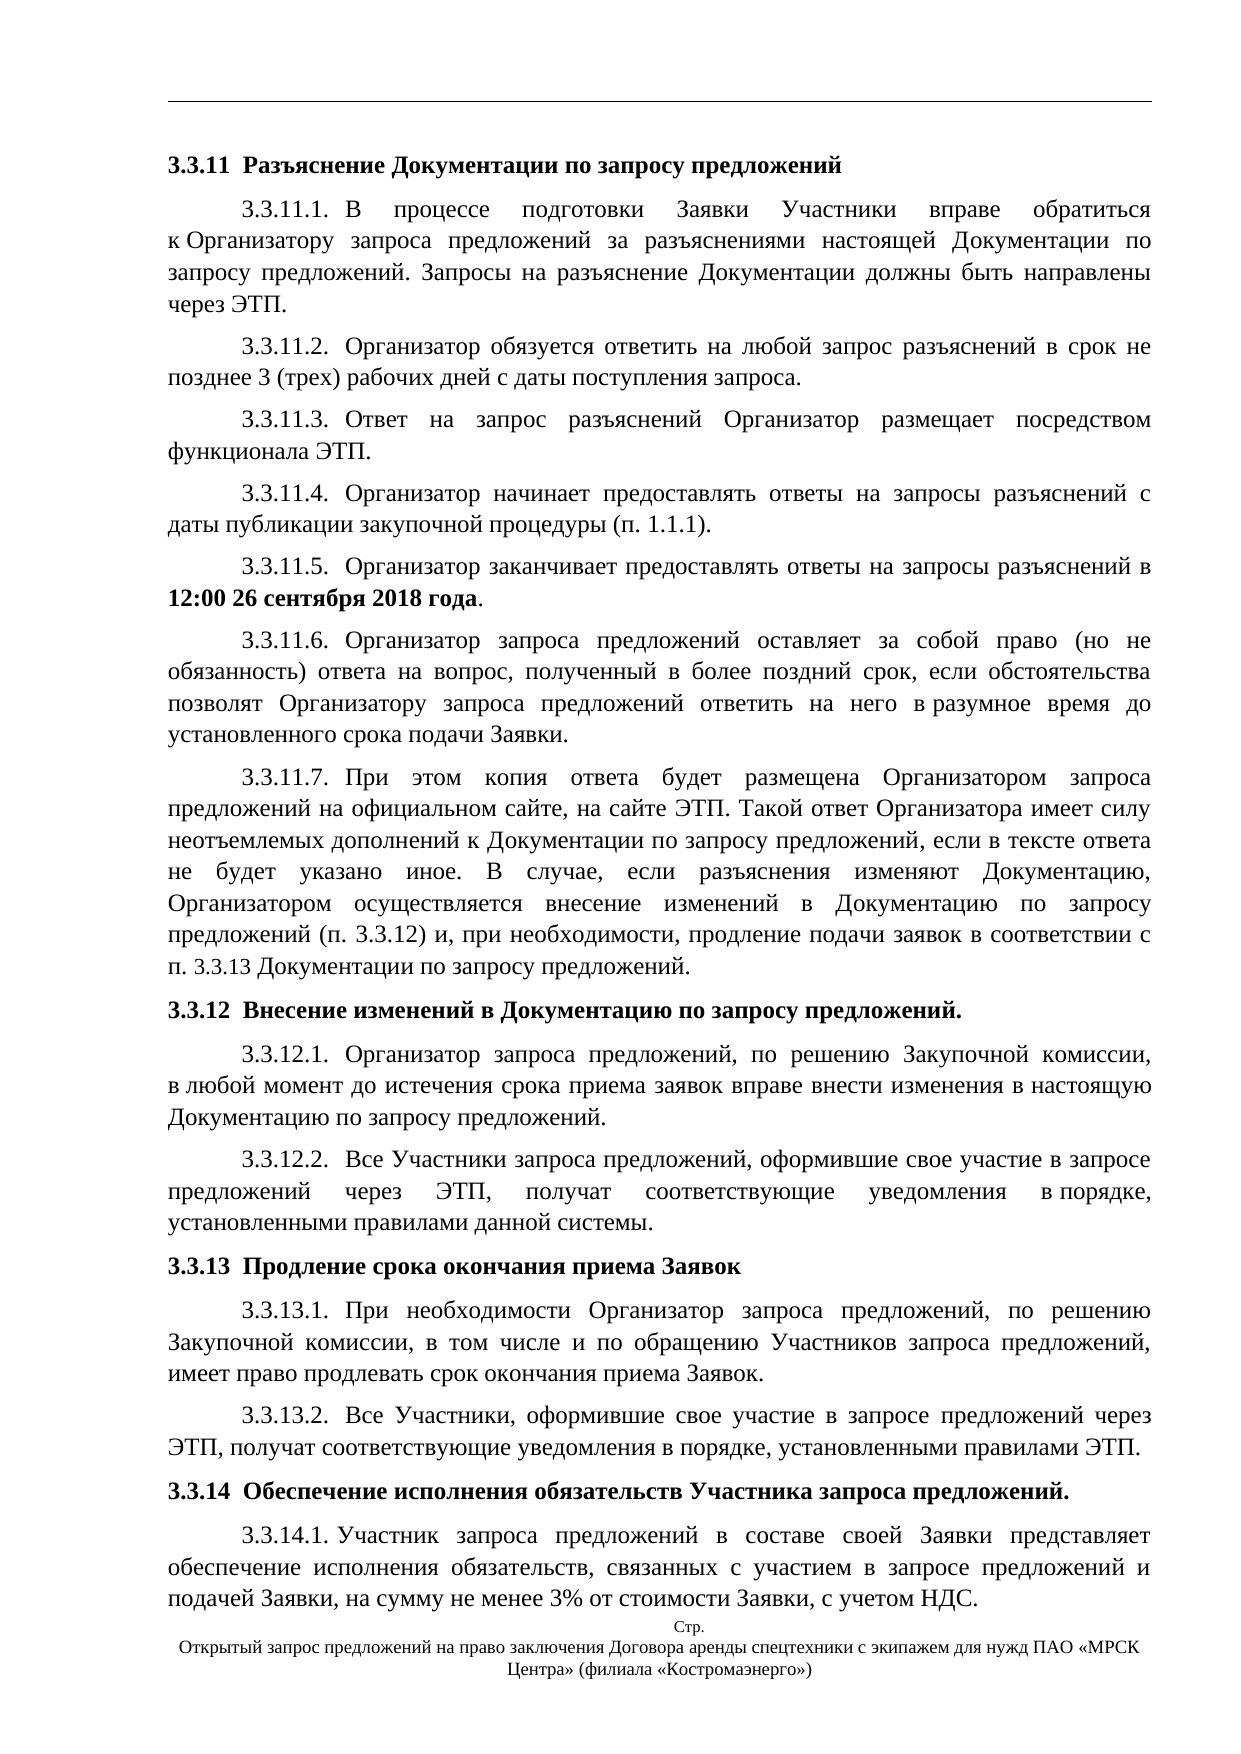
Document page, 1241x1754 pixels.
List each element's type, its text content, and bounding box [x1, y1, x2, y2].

subtitle Обеспечение исполнения обязательств Участника запроса предложений. [168, 1476, 1152, 1505]
list Организатор обязуется ответить на любой запрос разъяснений в срок не позднее 3 (трех) рабочих дней с даты поступления запроса. [168, 331, 1152, 391]
list В процессе подготовки Заявки Участники вправе обратиться к Организатору запроса предложений за разъяснениями настоящей Документации по запросу предложений. Запросы на разъяснение Документации должны быть направлены через ЭТП. [168, 194, 1152, 317]
subtitle Внесение изменений в Документацию по запросу предложений. [168, 995, 1152, 1024]
list Все Участники запроса предложений, оформившие свое участие в запросе предложений через ЭТП, получат соответствующие уведомления в порядке, установленными правилами данной системы. [168, 1144, 1152, 1236]
list Ответ на запрос разъяснений Организатор размещает посредством функционала ЭТП. [168, 404, 1152, 464]
subtitle Продление срока окончания приема Заявок [168, 1251, 1152, 1280]
list При этом копия ответа будет размещена Организатором запроса предложений на официальном сайте, на сайте ЭТП. Такой ответ Организатора имеет силу неотъемлемых дополнений к Документации по запросу предложений, если в тексте ответа не будет указано иное. В случае, если разъяснения изменяют Документацию, Организатором осуществляется внесение изменений в Документацию по запросу предложений (п. 3.3.12) и, при необходимости, продление подачи заявок в соответствии с п. 3.3.13 Документации по запросу предложений. [168, 762, 1152, 980]
list Все Участники, оформившие свое участие в запросе предложений через ЭТП, получат соответствующие уведомления в порядке, установленными правилами ЭТП. [168, 1401, 1152, 1461]
list Участник запроса предложений в составе своей Заявки представляет обеспечение исполнения обязательств, связанных с участием в запросе предложений и подачей Заявки, на сумму не менее 3% от стоимости Заявки, с учетом НДС. [168, 1520, 1152, 1612]
list Организатор начинает предоставлять ответы на запросы разъяснений с даты публикации закупочной процедуры (п. 1.1.1). [168, 478, 1152, 538]
list Организатор запроса предложений оставляет за собой право (но не обязанность) ответа на вопрос, полученный в более поздний срок, если обстоятельства позволят Организатору запроса предложений ответить на него в разумное время до установленного срока подачи Заявки. [168, 625, 1152, 748]
subtitle Разъяснение Документации по запросу предложений [168, 150, 1152, 179]
list Организатор заканчивает предоставлять ответы на запросы разъяснений в 12:00 26 сентября 2018 года. [168, 551, 1152, 612]
list Организатор запроса предложений, по решению Закупочной комиссии, в любой момент до истечения срока приема заявок вправе внести изменения в настоящую Документацию по запросу предложений. [168, 1039, 1152, 1131]
list При необходимости Организатор запроса предложений, по решению Закупочной комиссии, в том числе и по обращению Участников запроса предложений, имеет право продлевать срок окончания приема Заявок. [168, 1295, 1152, 1387]
